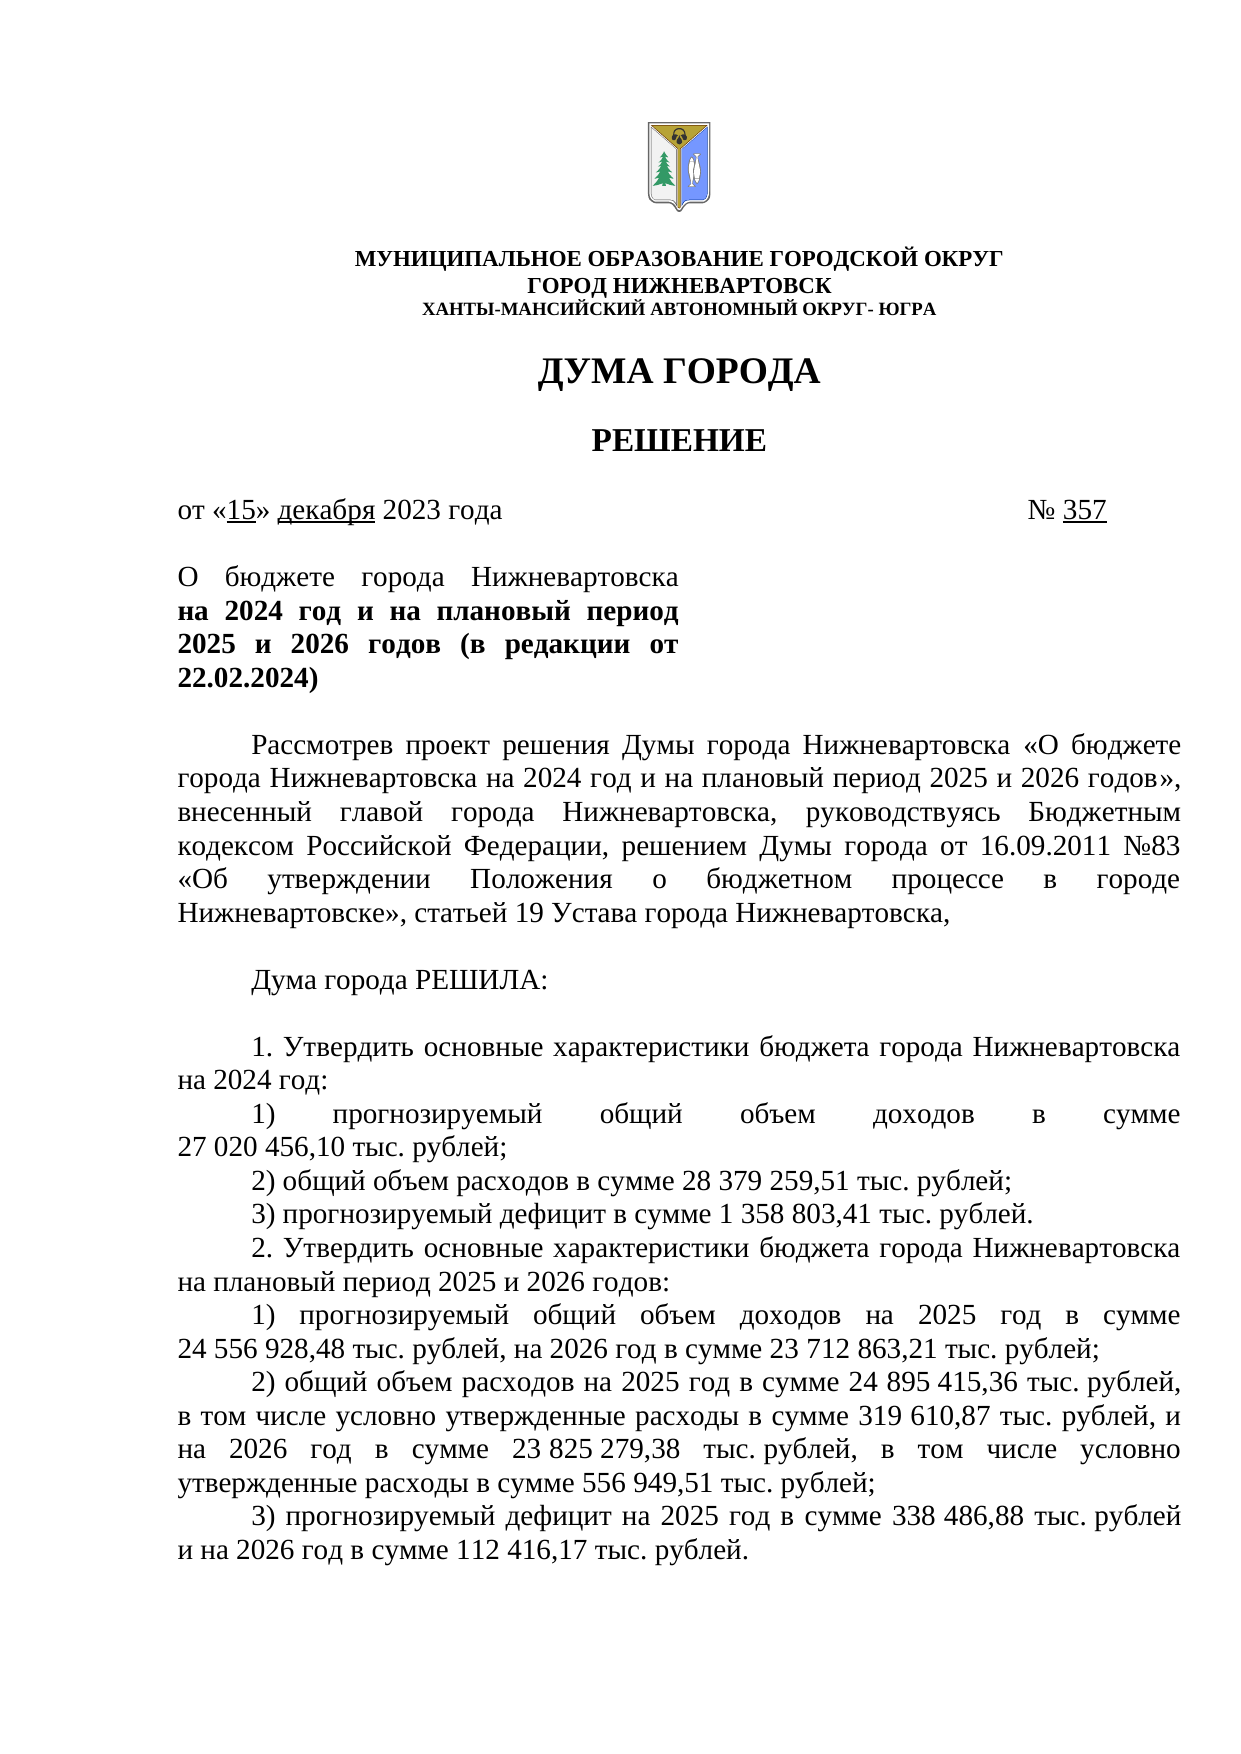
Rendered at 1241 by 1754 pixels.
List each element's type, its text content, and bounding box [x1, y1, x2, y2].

text РЕШЕНИЕ [177, 420, 1181, 459]
text МУНИЦИПАЛЬНОЕ ОБРАЗОВАНИЕ ГОРОДСКОЙ ОКРУГ [177, 246, 1181, 272]
text 2. Утвердить основные характеристики бюджета города Нижневартовска на плановый период 2025 и 2026 годов: [177, 1230, 1181, 1297]
text ГОРОД НИЖНЕВАРТОВСК [177, 272, 1181, 298]
text 2) общий объем расходов в сумме 28 379 259,51 тыс. рублей; [177, 1163, 1181, 1197]
text 3) прогнозируемый дефицит на 2025 год в сумме 338 486,88 тыс. рублей и на 2026 год в сумме 112 416,17 тыс. рублей. [177, 1498, 1181, 1566]
text 1) прогнозируемый общий объем доходов на 2025 год в сумме 24 556 928,48 тыс. рублей, на 2026 год в сумме 23 712 863,21 тыс. рублей; [177, 1297, 1181, 1364]
text ДУМА ГОРОДА [177, 348, 1181, 392]
text 1) прогнозируемый общий объем доходов в сумме 27 020 456,10 тыс. рублей; [177, 1096, 1181, 1163]
text 1. Утвердить основные характеристики бюджета города Нижневартовска на 2024 год: [177, 1029, 1181, 1096]
text от «15» декабря 2023 года № 357 [177, 492, 1181, 526]
text Дума города РЕШИЛА: [177, 962, 1181, 995]
text Рассмотрев проект решения Думы города Нижневартовска «О бюджете города Нижневартовска на 2024 год и на плановый период 2025 и 2026 годов», внесенный главой города Нижневартовска, руководствуясь Бюджетным кодексом Российской Федерации, решением Думы города от 16.09.2011 №83 «Об утверждении Положения о бюджетном процессе в городе Нижневартовске», статьей 19 Устава города Нижневартовска, [177, 727, 1181, 928]
subtitle О бюджете города Нижневартовска на 2024 год и на плановый период 2025 и 2026 годов (в редакции от 22.02.2024) [177, 559, 679, 693]
text 3) прогнозируемый дефицит в сумме 1 358 803,41 тыс. рублей. [177, 1197, 1181, 1230]
text 2) общий объем расходов на 2025 год в сумме 24 895 415,36 тыс. рублей, в том числе условно утвержденные расходы в сумме 319 610,87 тыс. рублей, и на 2026 год в сумме 23 825 279,38 тыс. рублей, в том числе условно утвержденные расходы в сумме 556 949,51 тыс. рублей; [177, 1364, 1181, 1498]
text ХАНТЫ-МАНСИЙСКИЙ АВТОНОМНЫЙ ОКРУГ- ЮГРА [177, 298, 1181, 320]
